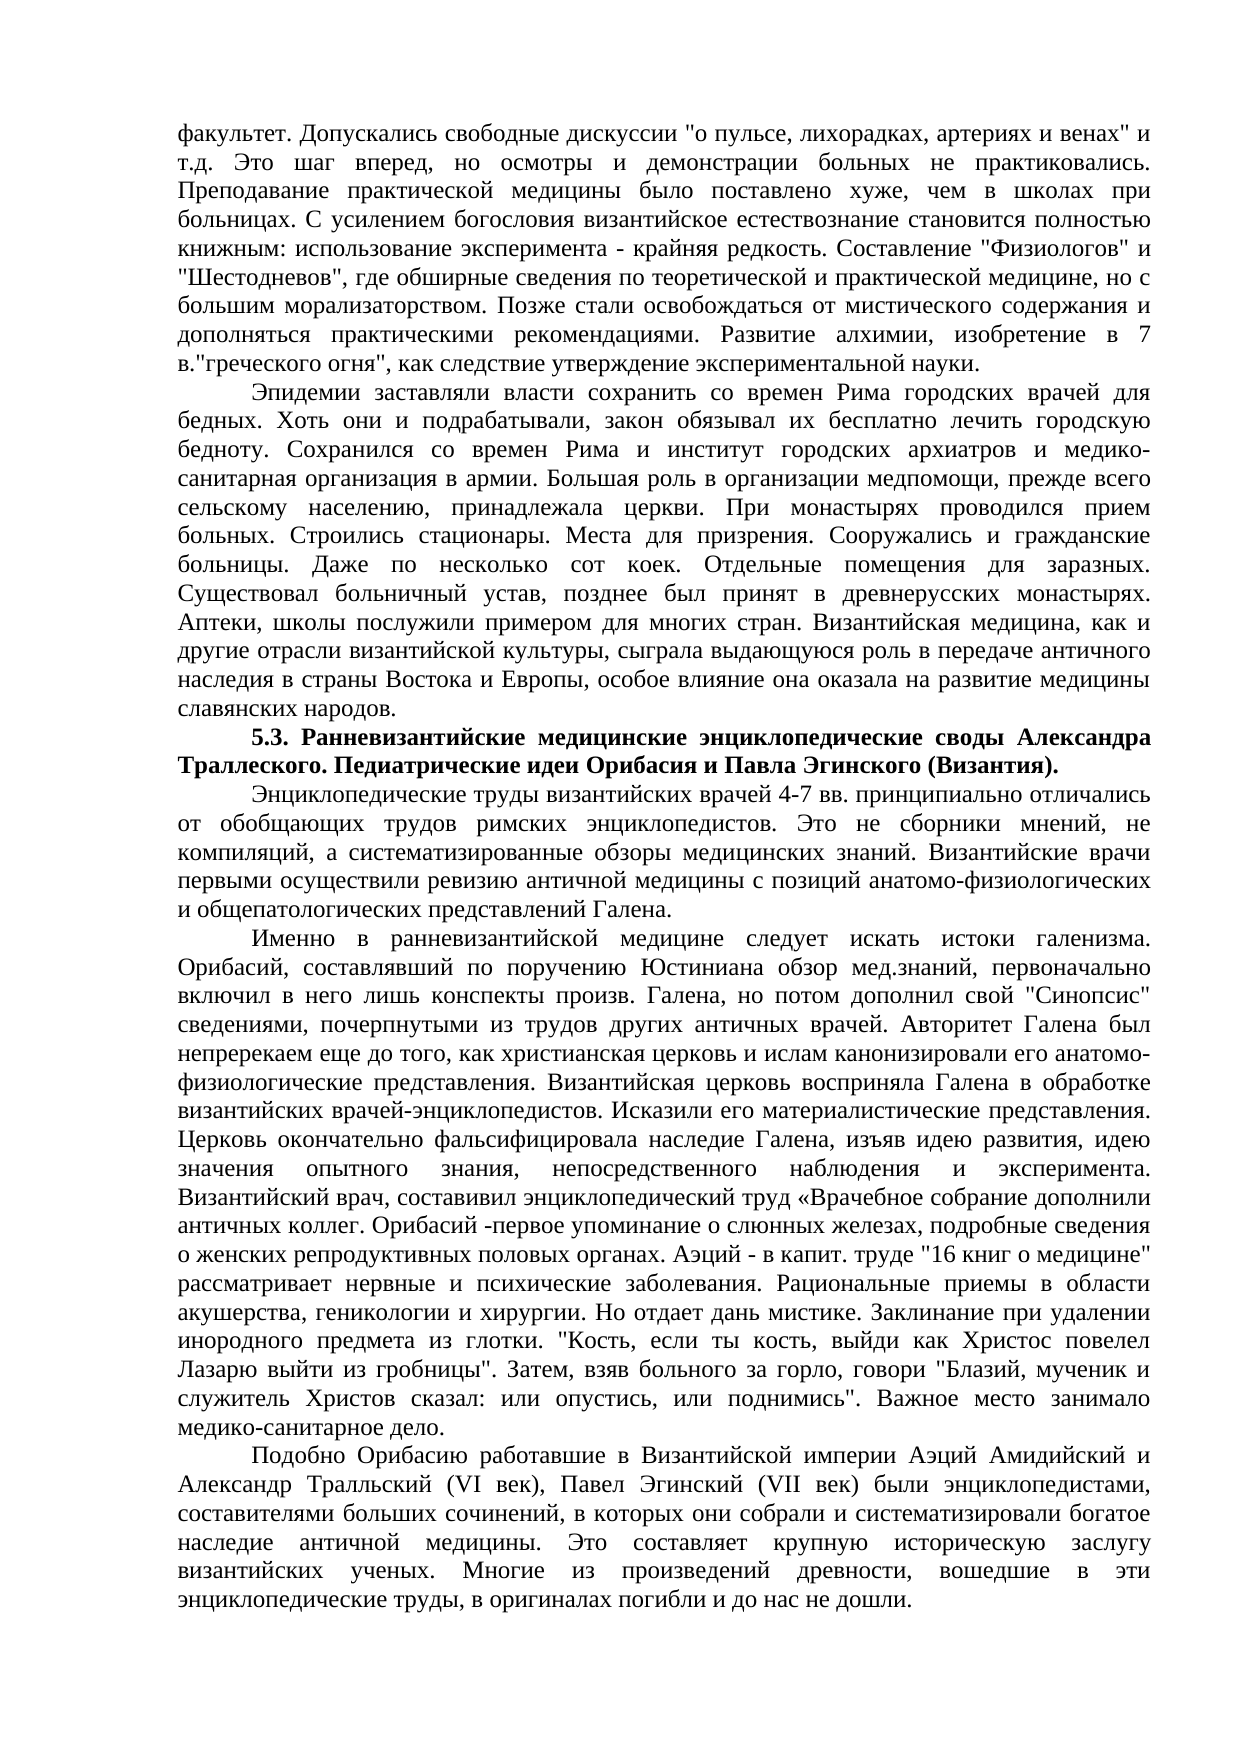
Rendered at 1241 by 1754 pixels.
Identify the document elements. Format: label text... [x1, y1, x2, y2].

text Энциклопедические труды византийских врачей 4-7 вв. принципиально отличались от обобщающих трудов римских энциклопедистов. Это не сборники мнений, не компиляций, а систематизированные обзоры медицинских знаний. Византийские врачи первыми осуществили ревизию античной медицины с позиций анатомо-физиологических и общепатологических представлений Галена. [177, 779, 1152, 923]
text Подобно Орибасию работавшие в Византийской империи Аэций Амидийский и Александр Тралльский (VI век), Павел Эгинский (VII век) были энциклопедистами, составителями больших сочинений, в которых они собрали и систематизировали богатое наследие античной медицины. Это составляет крупную историческую заслугу византийских ученых. Многие из произведений древности, вошедшие в эти энциклопедические труды, в оригиналах погибли и до нас не дошли. [177, 1441, 1152, 1613]
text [177, 118, 1152, 377]
text 5.3. Ранневизантийские медицинские энциклопедические своды Александра Траллеского. Педиатрические идеи Орибасия и Павла Эгинского (Византия). [177, 722, 1152, 779]
text Эпидемии заставляли власти сохранить со времен Рима городских врачей для бедных. Хоть они и подрабатывали, закон обязывал их бесплатно лечить городскую бедноту. Сохранился со времен Рима и институт городских архиатров и медико-санитарная организация в армии. Большая роль в организации медпомощи, прежде всего сельскому населению, принадлежала церкви. При монастырях проводился прием больных. Строились стационары. Места для призрения. Сооружались и гражданские больницы. Даже по несколько сот коек. Отдельные помещения для заразных. Существовал больничный устав, позднее был принят в древнерусских монастырях. Аптеки, школы послужили примером для многих стран. Византийская медицина, как и другие отрасли византийской культуры, сыграла выдающуюся роль в передаче античного наследия в страны Востока и Европы, особое влияние она оказала на развитие медицины славянских народов. [177, 377, 1152, 722]
text Именно в ранневизантийской медицине следует искать истоки галенизма. Орибасий, составлявший по поручению Юстиниана обзор мед.знаний, первоначально включил в него лишь конспекты произв. Галена, но потом дополнил свой "Синопсис" сведениями, почерпнутыми из трудов других античных врачей. Авторитет Галена был непререкаем еще до того, как христианская церковь и ислам канонизировали его анатомо-физиологические представления. Византийская церковь восприняла Галена в обработке византийских врачей-энциклопедистов. Исказили его материалистические представления. Церковь окончательно фальсифицировала наследие Галена, изъяв идею развития, идею значения опытного знания, непосредственного наблюдения и эксперимента. Византийский врач, составивил энциклопедический труд «Врачебное собрание дополнили античных коллег. Орибасий -первое упоминание о слюнных железах, подробные сведения о женских репродуктивных половых органах. Аэций - в капит. труде "16 книг о медицине" рассматривает нервные и психические заболевания. Рациональные приемы в области акушерства, геникологии и хирургии. Но отдает дань мистике. Заклинание при удалении инородного предмета из глотки. "Кость, если ты кость, выйди как Христос повелел Лазарю выйти из гробницы". Затем, взяв больного за горло, говори "Блазий, мученик и служитель Христов сказал: или опустись, или поднимись". Важное место занимало медико-санитарное дело. [177, 923, 1152, 1441]
